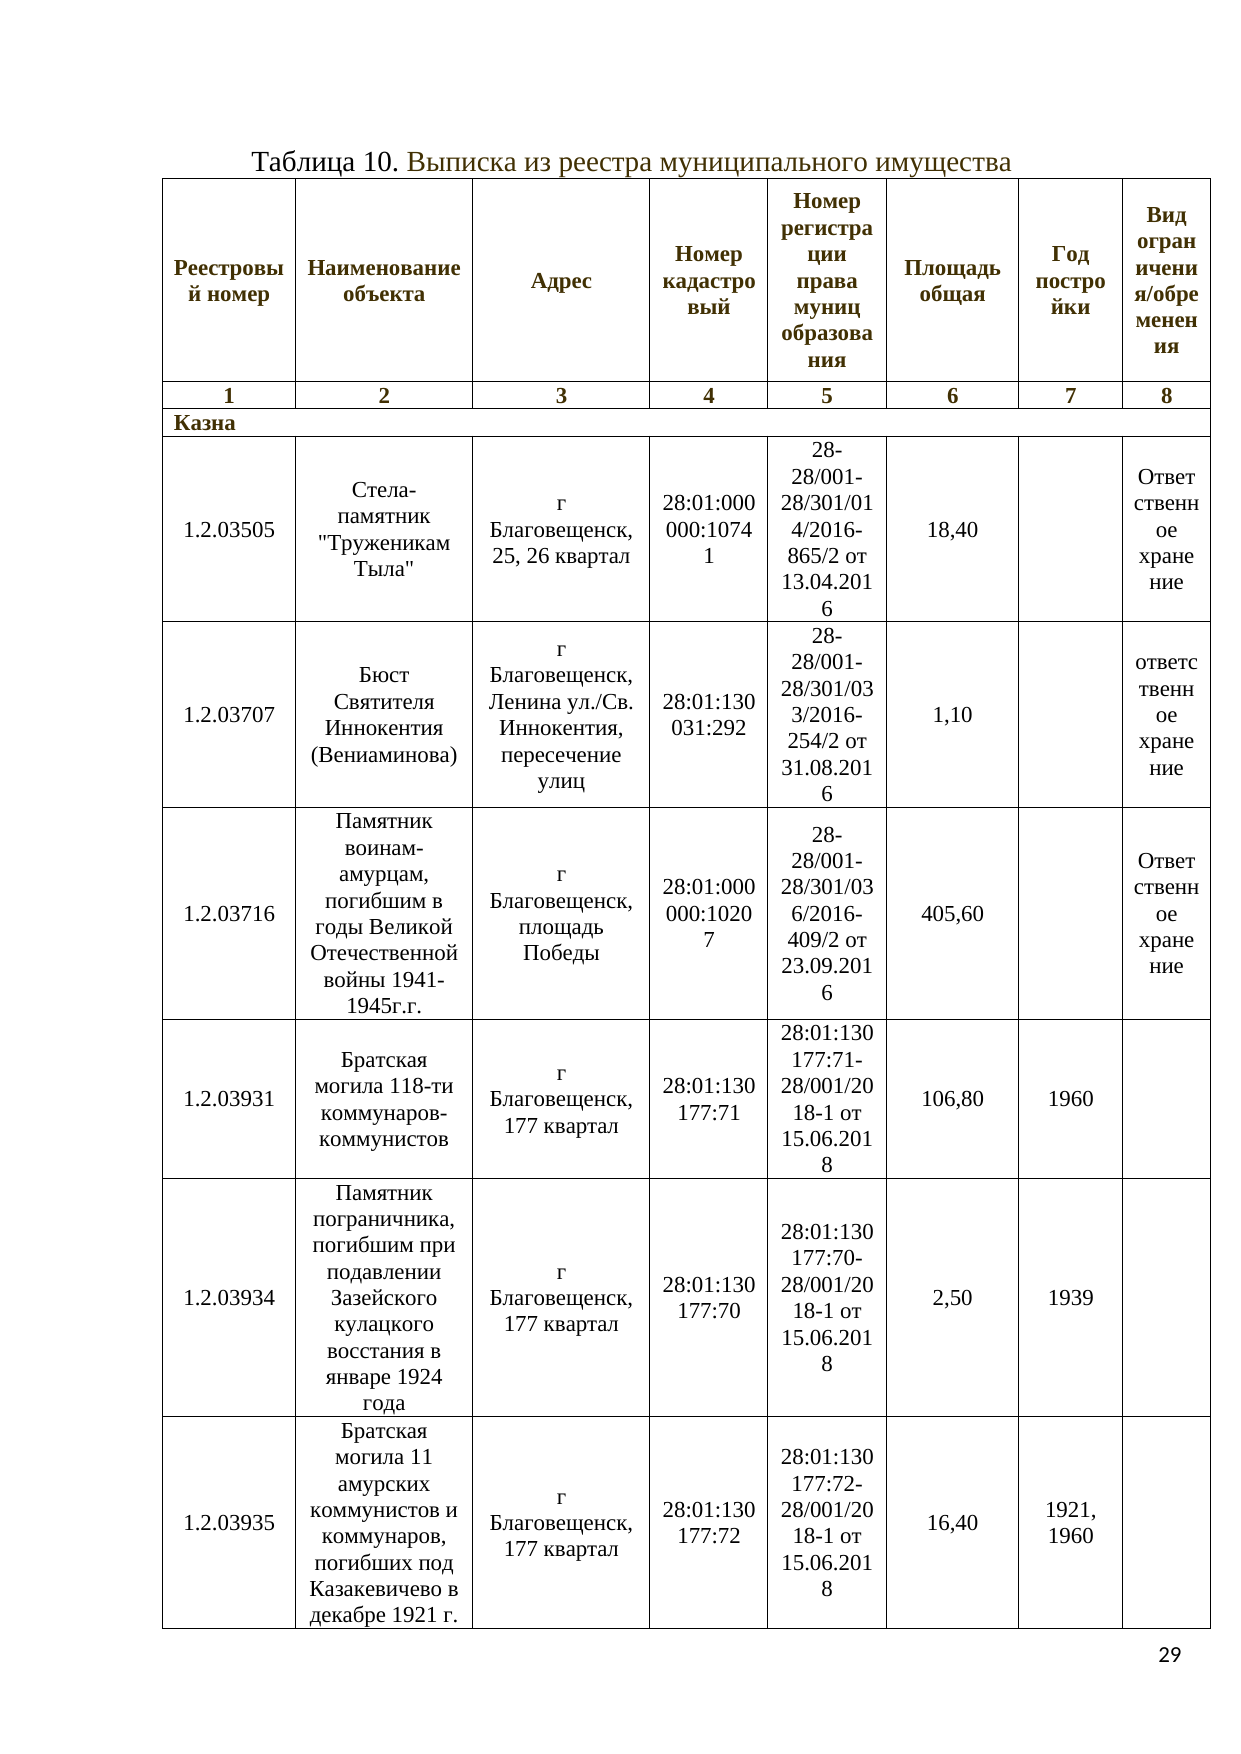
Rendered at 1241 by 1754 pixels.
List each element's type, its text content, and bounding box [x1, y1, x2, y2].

table_header Площадь общая [887, 179, 1018, 381]
table_cell 7 [1019, 382, 1122, 408]
table_cell г Благовещенск, 177 квартал [473, 1179, 649, 1416]
table_cell Памятник пограничника, погибшим при подавлении Зазейского кулацкого восстания в январе 1924 года [296, 1179, 472, 1416]
table_cell 28-28/001-28/301/014/2016-865/2 от 13.04.2016 [768, 437, 886, 621]
table_cell [1123, 1417, 1210, 1628]
table_cell 1.2.03505 [163, 437, 295, 621]
text Таблица 10. Выписка из реестра муниципального имущества [177, 144, 1179, 178]
table_cell 1.2.03931 [163, 1020, 295, 1178]
table_header Адрес [473, 179, 649, 381]
table_cell 28:01:130177:70 [650, 1179, 767, 1416]
table_cell г Благовещенск, 25, 26 квартал [473, 437, 649, 621]
table_cell г Благовещенск, 177 квартал [473, 1417, 649, 1628]
table_cell 1.2.03707 [163, 622, 295, 807]
table_cell 1960 [1019, 1020, 1122, 1178]
table_cell 1921, 1960 [1019, 1417, 1122, 1628]
table_cell 1.2.03935 [163, 1417, 295, 1628]
table_cell 5 [768, 382, 886, 408]
table_cell [1019, 808, 1122, 1018]
table_cell 28:01:130177:71-28/001/2018-1 от 15.06.2018 [768, 1020, 886, 1178]
table_cell 2 [296, 382, 472, 408]
table_header Номер кадастровый [650, 179, 767, 381]
table_cell 28:01:130177:70-28/001/2018-1 от 15.06.2018 [768, 1179, 886, 1416]
table_cell Ответственное хранение [1123, 808, 1210, 1018]
table_cell [1123, 1179, 1210, 1416]
table_cell Братская могила 11 амурских коммунистов и коммунаров, погибших под Казакевичево в декабре 1921 г. [296, 1417, 472, 1628]
table_cell 28:01:130177:71 [650, 1020, 767, 1178]
table_cell Стела-памятник "Труженикам Тыла" [296, 437, 472, 621]
table_cell [1019, 437, 1122, 621]
table_cell 18,40 [887, 437, 1018, 621]
table_cell 28-28/001-28/301/033/2016-254/2 от 31.08.2016 [768, 622, 886, 807]
table_cell 1 [163, 382, 295, 408]
table_header Вид ограничения/обременения [1123, 179, 1210, 381]
table_cell 28:01:130177:72-28/001/2018-1 от 15.06.2018 [768, 1417, 886, 1628]
table_cell 3 [473, 382, 649, 408]
table_cell 28:01:130177:72 [650, 1417, 767, 1628]
table_cell 405,60 [887, 808, 1018, 1018]
table_cell г Благовещенск, площадь Победы [473, 808, 649, 1018]
table_cell Ответственное хранение [1123, 437, 1210, 621]
table_cell Бюст Святителя Иннокентия (Вениаминова) [296, 622, 472, 807]
table_cell 28:01:000000:10741 [650, 437, 767, 621]
table_cell 2,50 [887, 1179, 1018, 1416]
table_cell 4 [650, 382, 767, 408]
table_cell [1019, 622, 1122, 807]
table_header Реестровый номер [163, 179, 295, 381]
table_cell 106,80 [887, 1020, 1018, 1178]
table_cell 16,40 [887, 1417, 1018, 1628]
table_cell 28:01:000000:10207 [650, 808, 767, 1018]
table_cell 1.2.03716 [163, 808, 295, 1018]
table_cell г Благовещенск, 177 квартал [473, 1020, 649, 1178]
table_cell Братская могила 118-ти коммунаров-коммунистов [296, 1020, 472, 1178]
table_header Номер регистрации права муниц образования [768, 179, 886, 381]
table_cell ответственное хранение [1123, 622, 1210, 807]
table_cell [1123, 1020, 1210, 1178]
table_cell 1939 [1019, 1179, 1122, 1416]
table_cell г Благовещенск, Ленина ул./Св. Иннокентия, пересечение улиц [473, 622, 649, 807]
table_cell 1,10 [887, 622, 1018, 807]
table_cell 1.2.03934 [163, 1179, 295, 1416]
table_cell 8 [1123, 382, 1210, 408]
table_cell 28:01:130031:292 [650, 622, 767, 807]
table_cell 6 [887, 382, 1018, 408]
table_header Наименование объекта [296, 179, 472, 381]
table_cell 28-28/001-28/301/036/2016-409/2 от 23.09.2016 [768, 808, 886, 1018]
table_cell Памятник воинам-амурцам, погибшим в годы Великой Отечественной войны 1941-1945г.г. [296, 808, 472, 1018]
table_cell Казна [163, 409, 1210, 436]
table_header Год постройки [1019, 179, 1122, 381]
